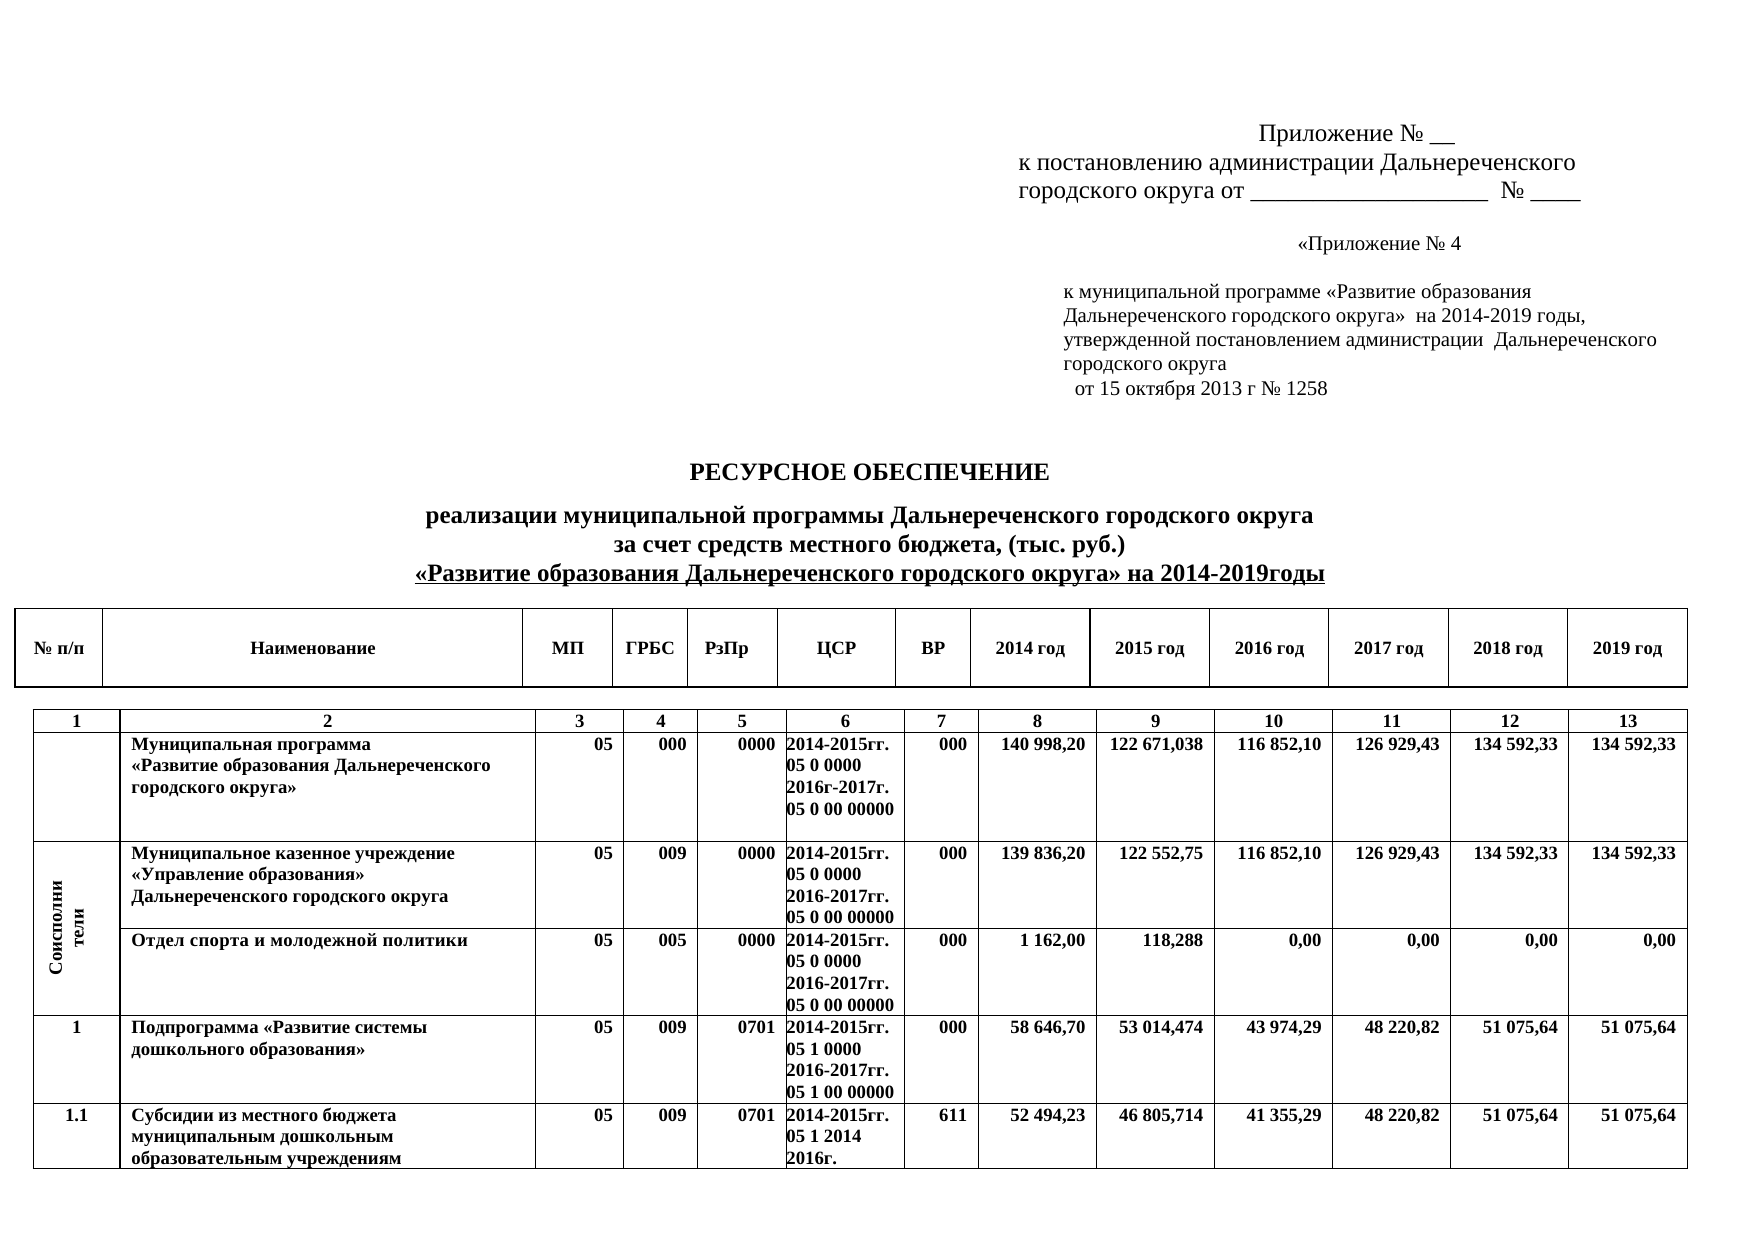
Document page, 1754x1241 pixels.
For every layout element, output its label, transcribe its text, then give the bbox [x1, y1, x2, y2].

table_cell Отдел спорта и молодежной политики [121, 929, 535, 1015]
table_cell 05 [536, 929, 623, 1015]
table_cell 139 836,20 [979, 842, 1096, 928]
table_cell 0000 [698, 842, 786, 928]
table_cell 611 [905, 1104, 978, 1168]
table_header 11 [1333, 710, 1450, 732]
table_cell 000 [905, 733, 978, 841]
table_cell 2014-2015гг. 05 1 0000 2016-2017гг. 05 1 00 00000 [787, 1016, 904, 1102]
table_cell 009 [624, 842, 697, 928]
table_cell 126 929,43 [1333, 733, 1450, 841]
table_cell 009 [624, 1104, 697, 1168]
table_cell 05 [536, 842, 623, 928]
table_cell 0,00 [1333, 929, 1450, 1015]
text Приложение № __ [1018, 118, 1695, 147]
table_cell 134 592,33 [1451, 733, 1568, 841]
table_cell [34, 733, 119, 841]
table_cell 122 552,75 [1097, 842, 1214, 928]
table_header 6 [787, 710, 904, 732]
table_header 2 [121, 710, 535, 732]
table_cell 134 592,33 [1569, 733, 1687, 841]
table_header Наименование [103, 609, 522, 686]
table_header от 15 октября 2013 г № 1258 [1063, 375, 1603, 399]
table_cell 000 [905, 842, 978, 928]
text РЕСУРСНОЕ ОБЕСПЕЧЕНИЕ [44, 457, 1695, 486]
table_cell 005 [624, 929, 697, 1015]
table_cell 05 [536, 1016, 623, 1102]
table_cell 2014-2015гг. 05 0 0000 2016г-2017г. 05 0 00 00000 [787, 733, 904, 841]
table_header 12 [1451, 710, 1568, 732]
table_header 3 [536, 710, 623, 732]
table_cell 118,288 [1097, 929, 1214, 1015]
table_cell 41 355,29 [1215, 1104, 1332, 1168]
table_cell 134 592,33 [1451, 842, 1568, 928]
table_header ЦСР [778, 609, 895, 686]
table_cell 122 671,038 [1097, 733, 1214, 841]
table_header 2017 год [1329, 609, 1448, 686]
table_cell 48 220,82 [1333, 1016, 1450, 1102]
table_header 2016 год [1210, 609, 1328, 686]
table_header РзПр [688, 609, 777, 686]
table_cell 51 075,64 [1451, 1016, 1568, 1102]
table_cell Муниципальное казенное учреждение «Управление образования» Дальнереченского городского округа [121, 842, 535, 928]
table_header № п/п [16, 609, 102, 686]
table_header 9 [1097, 710, 1214, 732]
table_header 2019 год [1568, 609, 1687, 686]
table_cell 51 075,64 [1569, 1016, 1687, 1102]
table_cell 1 162,00 [979, 929, 1096, 1015]
table_cell 05 [536, 733, 623, 841]
text «Приложение № 4 [1063, 231, 1695, 255]
table_cell 43 974,29 [1215, 1016, 1332, 1102]
table_header 13 [1569, 710, 1687, 732]
text к муниципальной программе «Развитие образования Дальнереченского городского округа» на 2014-2019 годы, [1063, 279, 1695, 327]
table_cell 009 [624, 1016, 697, 1102]
table_cell 0701 [698, 1016, 786, 1102]
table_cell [787, 1104, 904, 1168]
table_header ВР [896, 609, 970, 686]
text реализации муниципальной программы Дальнереченского городского округа [44, 500, 1695, 529]
table_cell 134 592,33 [1569, 842, 1687, 928]
table_header ГРБС [613, 609, 687, 686]
table_cell 116 852,10 [1215, 842, 1332, 928]
table_header 10 [1215, 710, 1332, 732]
table_cell 000 [624, 733, 697, 841]
text утвержденной постановлением администрации Дальнереченского городского округа [1063, 327, 1695, 375]
table_cell 0,00 [1569, 929, 1687, 1015]
table_cell 140 998,20 [979, 733, 1096, 841]
table_cell 51 075,64 [1451, 1104, 1568, 1168]
table_cell Подпрограмма «Развитие системы дошкольного образования» [121, 1016, 535, 1102]
table_header МП [523, 609, 612, 686]
table_header 1 [34, 710, 119, 732]
table_cell 000 [905, 929, 978, 1015]
table_cell 0701 [698, 1104, 786, 1168]
table_header 2014 год [971, 609, 1089, 686]
text к постановлению администрации Дальнереченского городского округа от ___________________ № ____ [1018, 147, 1695, 204]
table_cell 48 220,82 [1333, 1104, 1450, 1168]
table_cell 0000 [698, 929, 786, 1015]
table_cell 46 805,714 [1097, 1104, 1214, 1168]
table_header 4 [624, 710, 697, 732]
table_cell Соисполни тели [34, 842, 119, 1015]
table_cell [121, 1104, 535, 1168]
table_cell 52 494,23 [979, 1104, 1096, 1168]
table_cell 1.1 [34, 1104, 119, 1168]
table_cell 0000 [698, 733, 786, 841]
table_cell 000 [905, 1016, 978, 1102]
table_header 8 [979, 710, 1096, 732]
table_cell 53 014,474 [1097, 1016, 1214, 1102]
table_cell 0,00 [1215, 929, 1332, 1015]
table_cell 58 646,70 [979, 1016, 1096, 1102]
table_cell 0,00 [1451, 929, 1568, 1015]
text за счет средств местного бюджета, (тыс. руб.) [44, 529, 1695, 558]
table_header 5 [698, 710, 786, 732]
table_cell 2014-2015гг. 05 0 0000 2016-2017гг. 05 0 00 00000 [787, 929, 904, 1015]
table_cell 2014-2015гг. 05 0 0000 2016-2017гг. 05 0 00 00000 [787, 842, 904, 928]
table_cell 51 075,64 [1569, 1104, 1687, 1168]
table_header 7 [905, 710, 978, 732]
text «Развитие образования Дальнереченского городского округа» на 2014-2019годы [44, 558, 1695, 586]
table_cell 05 [536, 1104, 623, 1168]
table_header 2015 год [1091, 609, 1209, 686]
table_cell 1 [34, 1016, 119, 1102]
table_cell 116 852,10 [1215, 733, 1332, 841]
table_cell Муниципальная программа «Развитие образования Дальнереченского городского округа» [121, 733, 535, 841]
table_header 2018 год [1449, 609, 1567, 686]
table_cell 126 929,43 [1333, 842, 1450, 928]
